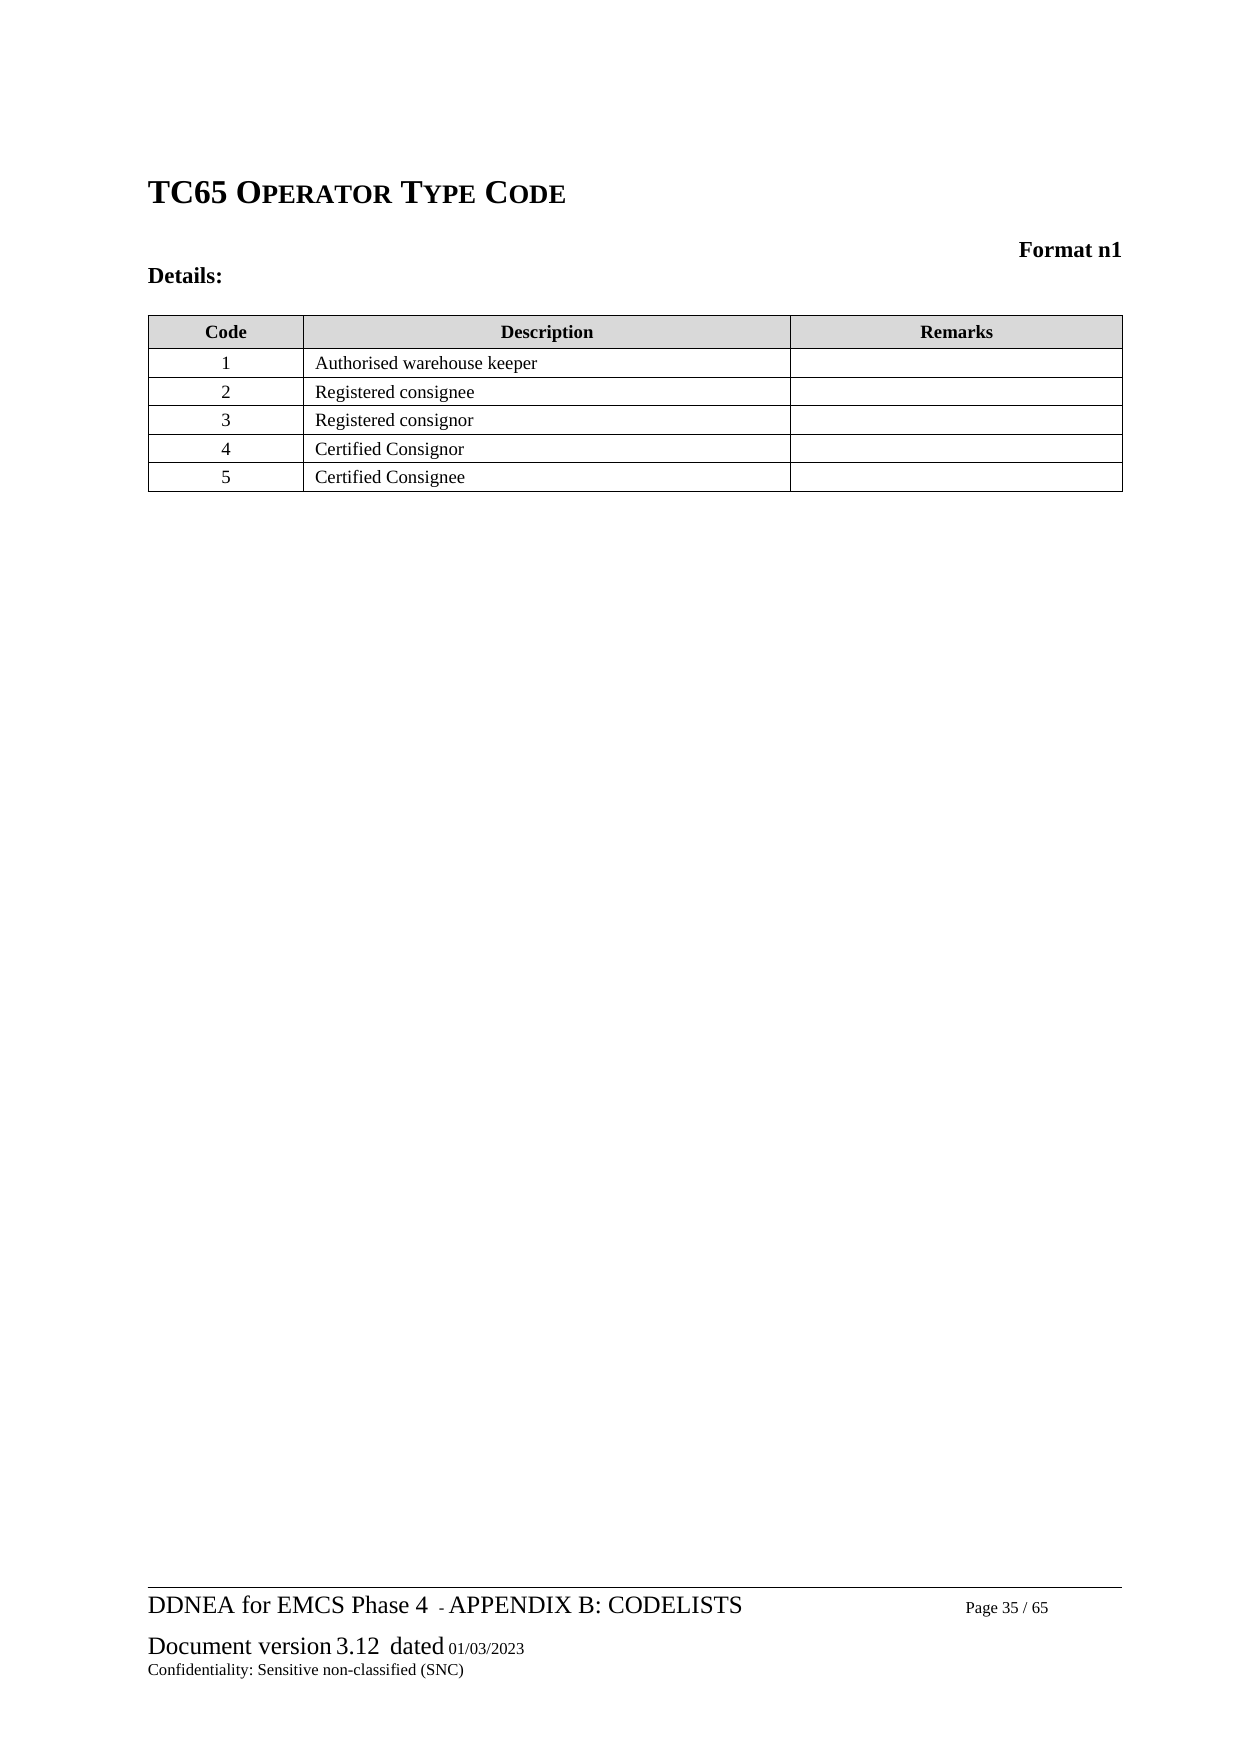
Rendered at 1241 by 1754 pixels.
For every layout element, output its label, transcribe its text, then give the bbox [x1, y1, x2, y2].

table_cell [791, 435, 1122, 462]
table_cell Certified Consignee [304, 463, 790, 491]
table_cell [791, 406, 1122, 434]
text Format n1 [148, 236, 1122, 262]
table_cell 3 [149, 406, 303, 434]
table_cell Certified Consignor [304, 435, 790, 462]
table_cell [791, 463, 1122, 491]
text Details: [148, 262, 1122, 289]
text TC65 Operator Type Code [148, 173, 1122, 211]
table_cell 5 [149, 463, 303, 491]
table_cell 2 [149, 378, 303, 405]
table_header Remarks [791, 316, 1122, 348]
table_cell 1 [149, 349, 303, 377]
table_cell 4 [149, 435, 303, 462]
table_cell [791, 349, 1122, 377]
table_cell [791, 378, 1122, 405]
table_cell Authorised warehouse keeper [304, 349, 790, 377]
table_header Code [149, 316, 303, 348]
table_header Description [304, 316, 790, 348]
table_cell Registered consignee [304, 378, 790, 405]
table_cell Registered consignor [304, 406, 790, 434]
